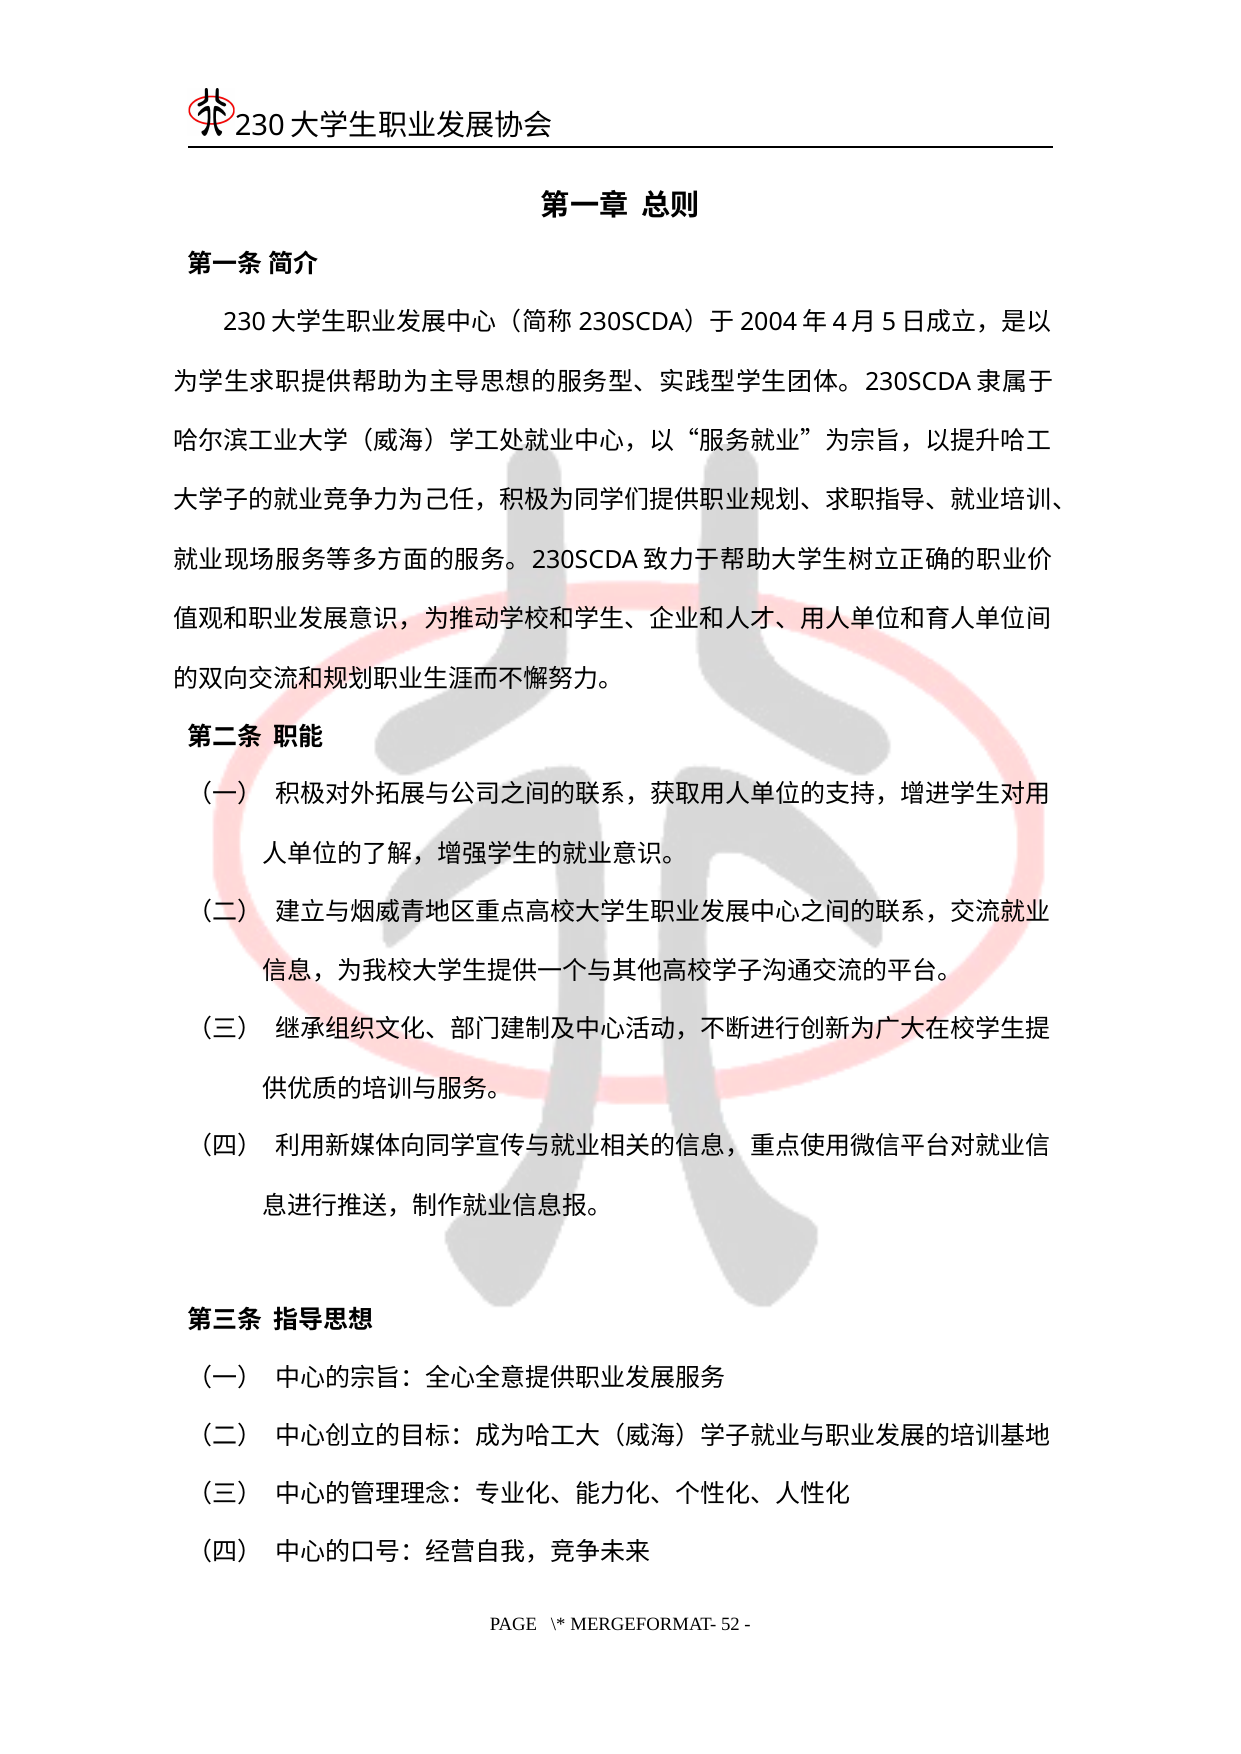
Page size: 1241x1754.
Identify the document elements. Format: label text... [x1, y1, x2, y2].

list 建立与烟威青地区重点高校大学生职业发展中心之间的联系，交流就业信息，为我校大学生提供一个与其他高校学子沟通交流的平台。 [187, 889, 1053, 989]
list 中心的宗旨：全心全意提供职业发展服务 [187, 1356, 1053, 1396]
list 积极对外拓展与公司之间的联系，获取用人单位的支持，增进学生对用人单位的了解，增强学生的就业意识。 [187, 772, 1053, 871]
text 第三条 指导思想 [187, 1298, 1053, 1338]
text 第一章 总则 [187, 163, 1053, 242]
text 第二条 职能 [187, 714, 1053, 754]
list 中心创立的目标：成为哈工大（威海）学子就业与职业发展的培训基地 [187, 1414, 1053, 1453]
list 继承组织文化、部门建制及中心活动，不断进行创新为广大在校学生提供优质的培训与服务。 [187, 1007, 1053, 1106]
list 中心的管理理念：专业化、能力化、个性化、人性化 [187, 1472, 1053, 1511]
picture [187, 88, 235, 136]
list 利用新媒体向同学宣传与就业相关的信息，重点使用微信平台对就业信息进行推送，制作就业信息报。 [187, 1124, 1053, 1223]
text 第一条 简介 [187, 242, 1053, 282]
text 230大学生职业发展中心（简称230SCDA）于2004年4月5日成立，是以为学生求职提供帮助为主导思想的服务型、实践型学生团体。230SCDA隶属于哈尔滨工业大学（威海）学工处就业中心，以“服务就业”为宗旨，以提升哈工大学子的就业竞争力为己任，积极为同学们提供职业规划、求职指导、就业培训、就业现场服务等多方面的服务。230SCDA致力于帮助大学生树立正确的职业价值观和职业发展意识，为推动学校和学生、企业和人才、用人单位和育人单位间的双向交流和规划职业生涯而不懈努力。 [173, 300, 1053, 696]
list 中心的口号：经营自我，竞争未来 [187, 1529, 1053, 1569]
